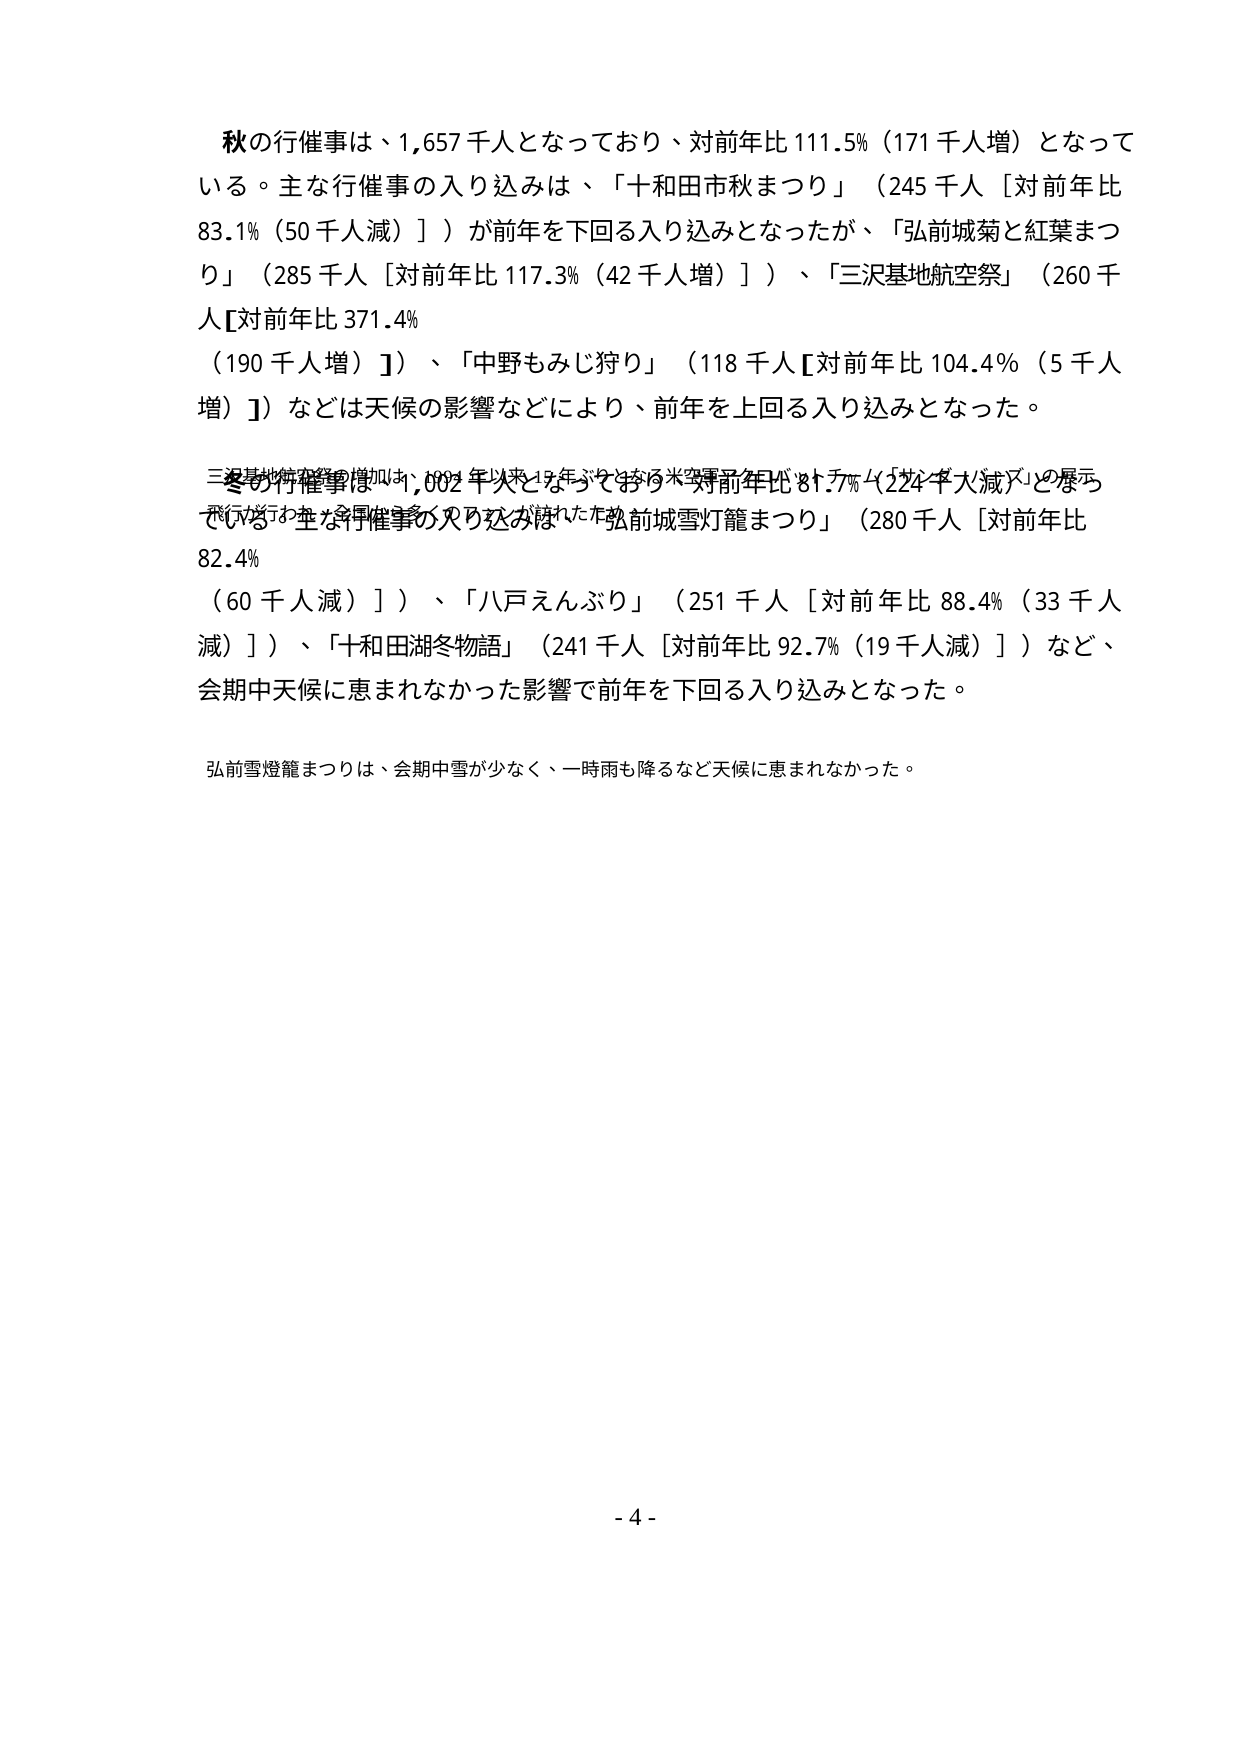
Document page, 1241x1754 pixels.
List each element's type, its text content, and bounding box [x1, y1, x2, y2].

text - 4 - [135, 1502, 1135, 1530]
text いる。主な行催事の入り込みは、「十和田市秋まつり」（245千人［対前年比83.1%（50千人減）］）が前年を下回る入り込みとなったが、「弘前城菊と紅葉まつり」（285千人［対前年比117.3%（42千人増）］）、「三沢基地航空祭」（260千人[対前年比371.4% [197, 169, 1123, 336]
text （60千人減）］）、「八戸えんぶり」（251千人［対前年比88.4%（33千人減）］）、「十和田湖冬物語」（241千人［対前年比92.7%（19千人減）］）など、会期中天候に恵まれなかった影響で前年を下回る入り込みとなった。 [197, 584, 1123, 707]
text 秋の行催事は、1,657千人となっており、対前年比111.5%（171千人増）となって [222, 117, 1240, 160]
text （190千人増）]）、「中野もみじ狩り」（118千人[対前年比104.4％（5千人増）]）などは天候の影響などにより、前年を上回る入り込みとなった。 [197, 346, 1122, 424]
text 冬の行催事は、1,002千人となっており、対前年比81.7%（224千人減）となっている。主な行催事の入り込みは、「弘前城雪灯籠まつり」（280千人［対前年比82.4% [197, 465, 1123, 574]
